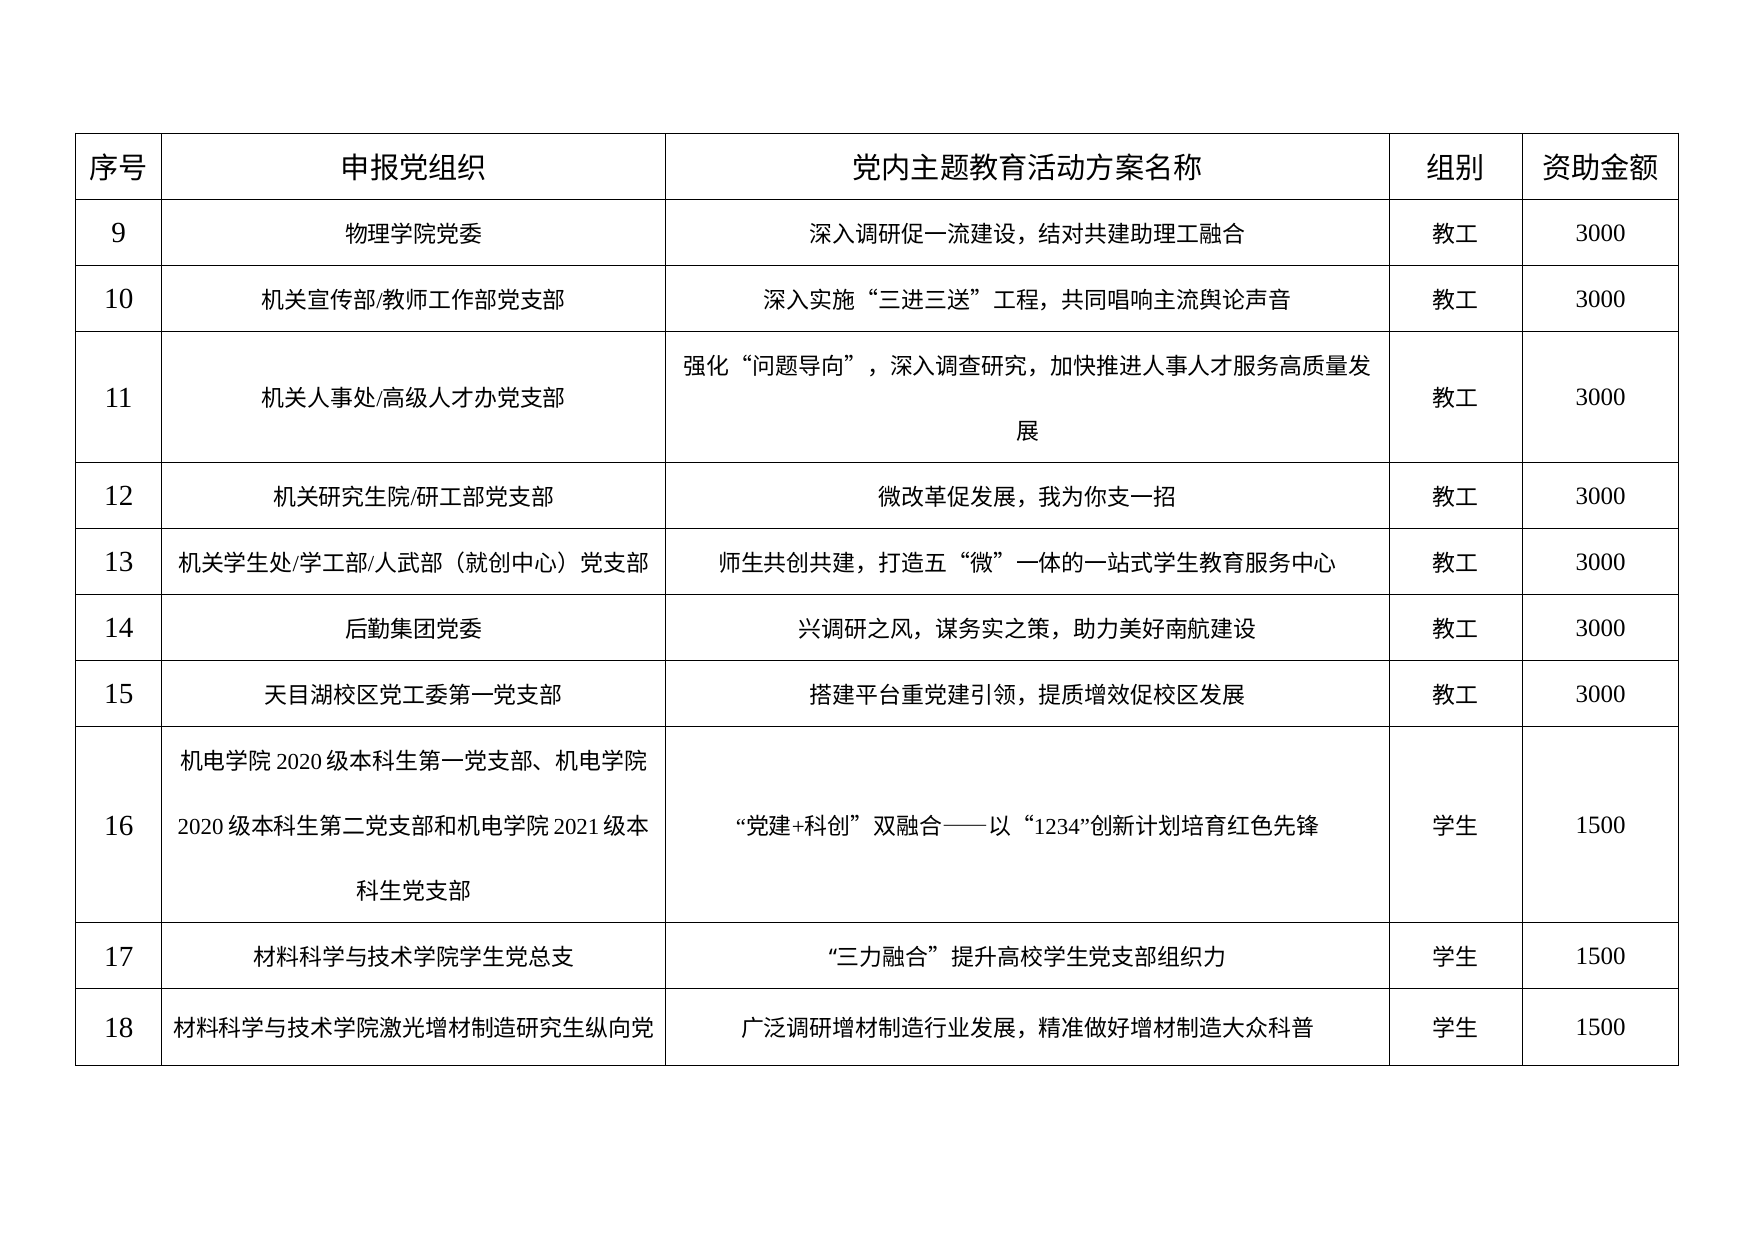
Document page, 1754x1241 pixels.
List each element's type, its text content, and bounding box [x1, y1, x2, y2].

table_cell 14 [76, 595, 161, 660]
table_cell 3000 [1523, 200, 1678, 265]
table_cell 机电学院2020级本科生第一党支部、机电学院2020级本科生第二党支部和机电学院2021级本科生党支部 [162, 727, 665, 922]
table_cell 3000 [1523, 266, 1678, 331]
table_cell “三力融合”提升高校学生党支部组织力 [666, 923, 1389, 988]
table_cell 教工 [1390, 200, 1522, 265]
table_cell 教工 [1390, 463, 1522, 528]
table_cell 深入实施“三进三送”工程，共同唱响主流舆论声音 [666, 266, 1389, 331]
table_cell 微改革促发展，我为你支一招 [666, 463, 1389, 528]
table_cell 11 [76, 332, 161, 462]
table_cell 教工 [1390, 595, 1522, 660]
table_cell 1500 [1523, 989, 1678, 1065]
table_header 组别 [1390, 134, 1522, 199]
table_cell 机关学生处/学工部/人武部（就创中心）党支部 [162, 529, 665, 594]
table_cell 16 [76, 727, 161, 922]
table_cell 3000 [1523, 463, 1678, 528]
table_cell 17 [76, 923, 161, 988]
table_cell 材料科学与技术学院激光增材制造研究生纵向党支部 [162, 989, 665, 1065]
table_cell 10 [76, 266, 161, 331]
table_header 申报党组织 [162, 134, 665, 199]
table_cell 学生 [1390, 727, 1522, 922]
table_cell 后勤集团党委 [162, 595, 665, 660]
table_cell 搭建平台重党建引领，提质增效促校区发展 [666, 661, 1389, 726]
table_cell 教工 [1390, 661, 1522, 726]
table_cell 强化“问题导向”，深入调查研究，加快推进人事人才服务高质量发展 [666, 332, 1389, 462]
table_cell 兴调研之风，谋务实之策，助力美好南航建设 [666, 595, 1389, 660]
table_header 资助金额 [1523, 134, 1678, 199]
table_cell 天目湖校区党工委第一党支部 [162, 661, 665, 726]
table_cell 材料科学与技术学院学生党总支 [162, 923, 665, 988]
table_cell 师生共创共建，打造五“微”一体的一站式学生教育服务中心 [666, 529, 1389, 594]
table_cell 3000 [1523, 332, 1678, 462]
table_header 序号 [76, 134, 161, 199]
table_cell 物理学院党委 [162, 200, 665, 265]
table_cell 教工 [1390, 529, 1522, 594]
table_cell 学生 [1390, 923, 1522, 988]
table_cell 13 [76, 529, 161, 594]
table_cell 15 [76, 661, 161, 726]
table_cell 机关宣传部/教师工作部党支部 [162, 266, 665, 331]
table_cell 教工 [1390, 266, 1522, 331]
table_cell 3000 [1523, 661, 1678, 726]
table_cell 12 [76, 463, 161, 528]
table_header 党内主题教育活动方案名称 [666, 134, 1389, 199]
table_cell 1500 [1523, 923, 1678, 988]
table_cell 深入调研促一流建设，结对共建助理工融合 [666, 200, 1389, 265]
table_cell 机关人事处/高级人才办党支部 [162, 332, 665, 462]
table_cell 学生 [1390, 989, 1522, 1065]
table_cell 9 [76, 200, 161, 265]
table_cell 机关研究生院/研工部党支部 [162, 463, 665, 528]
table_cell 18 [76, 989, 161, 1065]
table_cell 教工 [1390, 332, 1522, 462]
table_cell 广泛调研增材制造行业发展，精准做好增材制造大众科普 [666, 989, 1389, 1065]
table_cell 1500 [1523, 727, 1678, 922]
table_cell 3000 [1523, 529, 1678, 594]
table_cell “党建+科创”双融合——以“1234”创新计划培育红色先锋 [666, 727, 1389, 922]
table_cell 3000 [1523, 595, 1678, 660]
